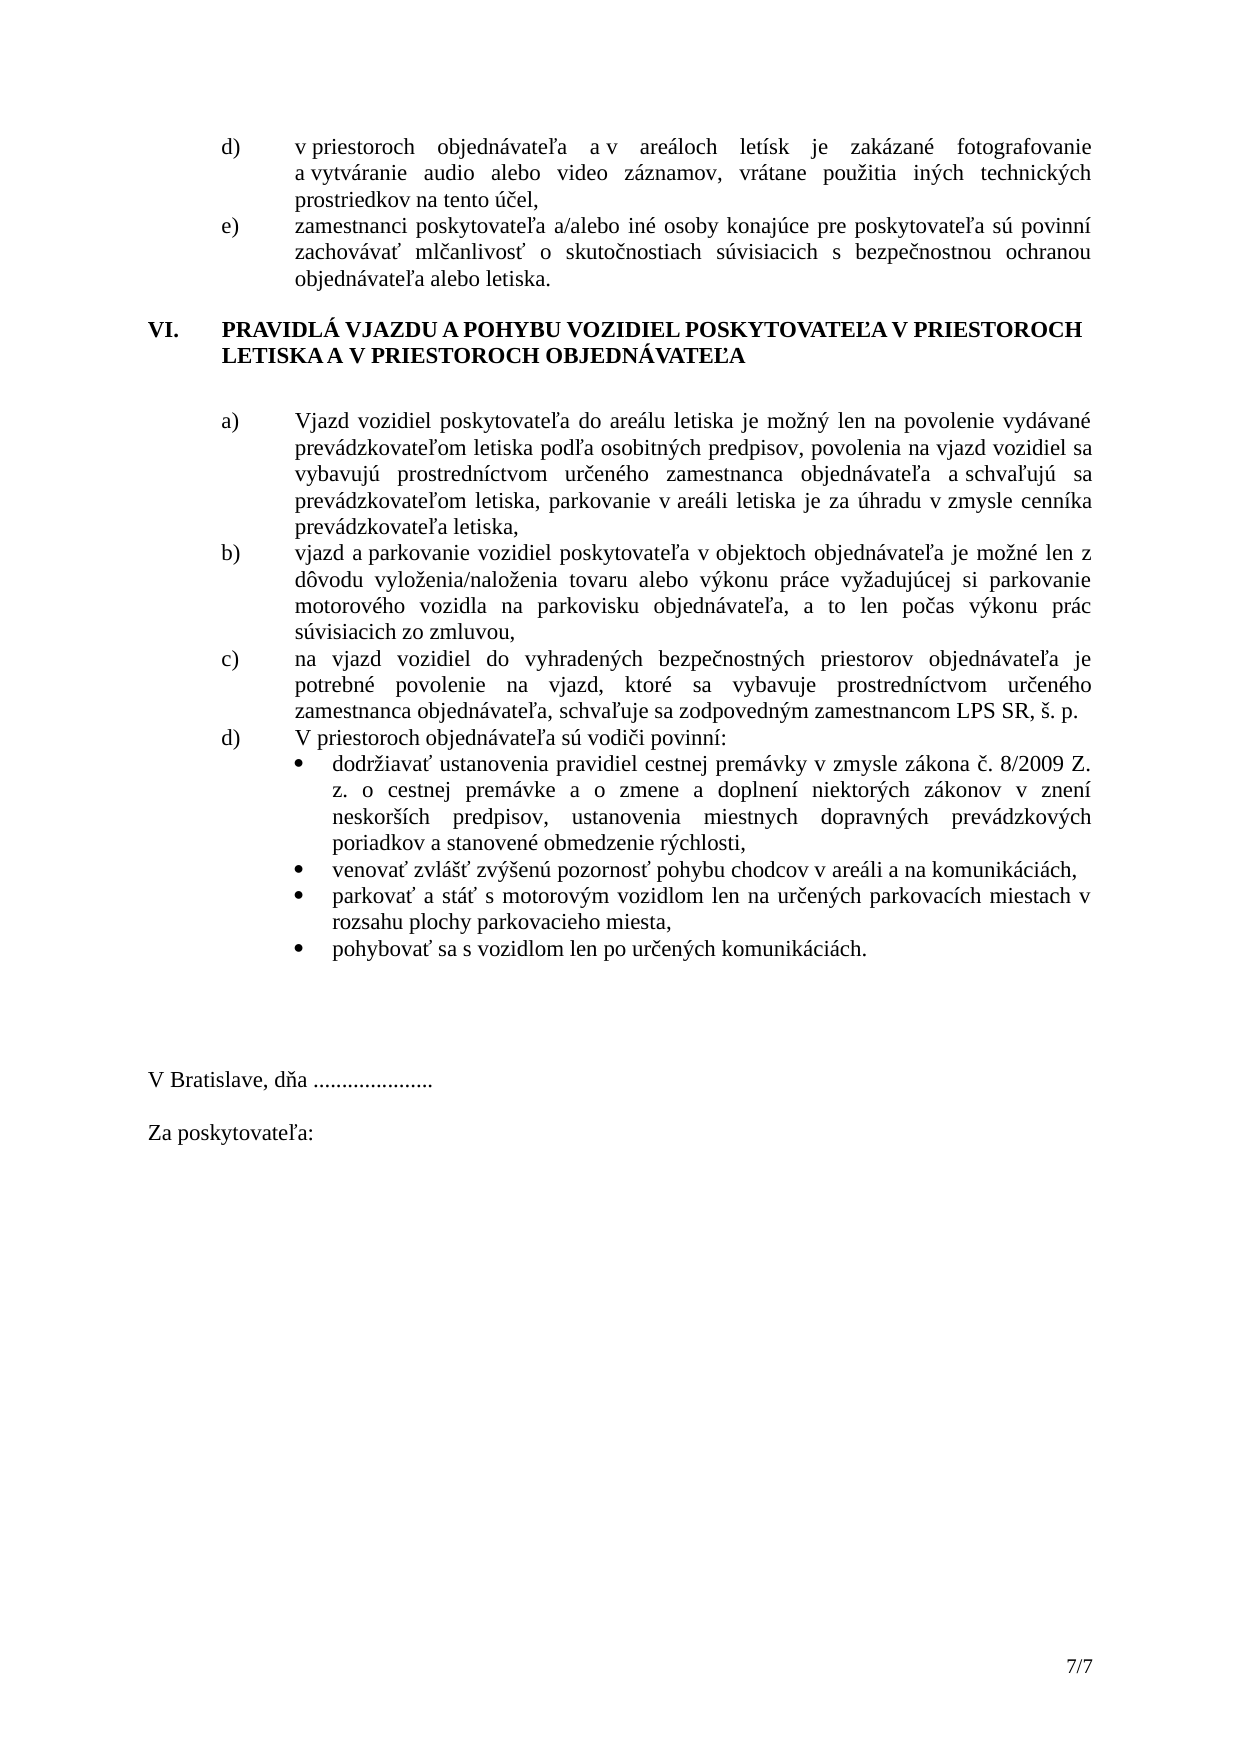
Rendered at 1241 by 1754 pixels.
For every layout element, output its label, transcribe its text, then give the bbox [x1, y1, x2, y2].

subtitle Pravidlá vjazdu a pohybu vozidiel POSKYTOVAteľa v PRIESTOROCH LETISKA a v priestoroch objednávateľa [148, 316, 1092, 369]
list V priestoroch objednávateľa sú vodiči povinní: [221, 724, 1092, 750]
list zamestnanci poskytovateľa a/alebo iné osoby konajúce pre poskytovateľa sú povinní zachovávať mlčanlivosť o skutočnostiach súvisiacich s bezpečnostnou ochranou objednávateľa alebo letiska. [221, 212, 1092, 291]
list parkovať a stáť s motorovým vozidlom len na určených parkovacích miestach v rozsahu plochy parkovacieho miesta, [294, 882, 1092, 935]
list dodržiavať ustanovenia pravidiel cestnej premávky v zmysle zákona č. 8/2009 Z. z. o cestnej premávke a o zmene a doplnení niektorých zákonov v znení neskorších predpisov, ustanovenia miestnych dopravných prevádzkových poriadkov a stanovené obmedzenie rýchlosti, [294, 750, 1092, 856]
list Vjazd vozidiel poskytovateľa do areálu letiska je možný len na povolenie vydávané prevádzkovateľom letiska podľa osobitných predpisov, povolenia na vjazd vozidiel sa vybavujú prostredníctvom určeného zamestnanca objednávateľa a schvaľujú sa prevádzkovateľom letiska, parkovanie v areáli letiska je za úhradu v zmysle cenníka prevádzkovateľa letiska, [221, 408, 1092, 539]
text Za poskytovateľa: [148, 1119, 1092, 1146]
list v priestoroch objednávateľa a v areáloch letísk je zakázané fotografovanie a vytváranie audio alebo video záznamov, vrátane použitia iných technických prostriedkov na tento účel, [221, 133, 1092, 212]
list pohybovať sa s vozidlom len po určených komunikáciách. [294, 935, 1092, 961]
list venovať zvlášť zvýšenú pozornosť pohybu chodcov v areáli a na komunikáciách, [294, 856, 1092, 882]
text V Bratislave, dňa ..................... [148, 1066, 1092, 1093]
list na vjazd vozidiel do vyhradených bezpečnostných priestorov objednávateľa je potrebné povolenie na vjazd, ktoré sa vybavuje prostredníctvom určeného zamestnanca objednávateľa, schvaľuje sa zodpovedným zamestnancom LPS SR, š. p. [221, 645, 1092, 724]
list vjazd a parkovanie vozidiel poskytovateľa v objektoch objednávateľa je možné len z dôvodu vyloženia/naloženia tovaru alebo výkonu práce vyžadujúcej si parkovanie motorového vozidla na parkovisku objednávateľa, a to len počas výkonu prác súvisiacich zo zmluvou, [221, 539, 1092, 645]
